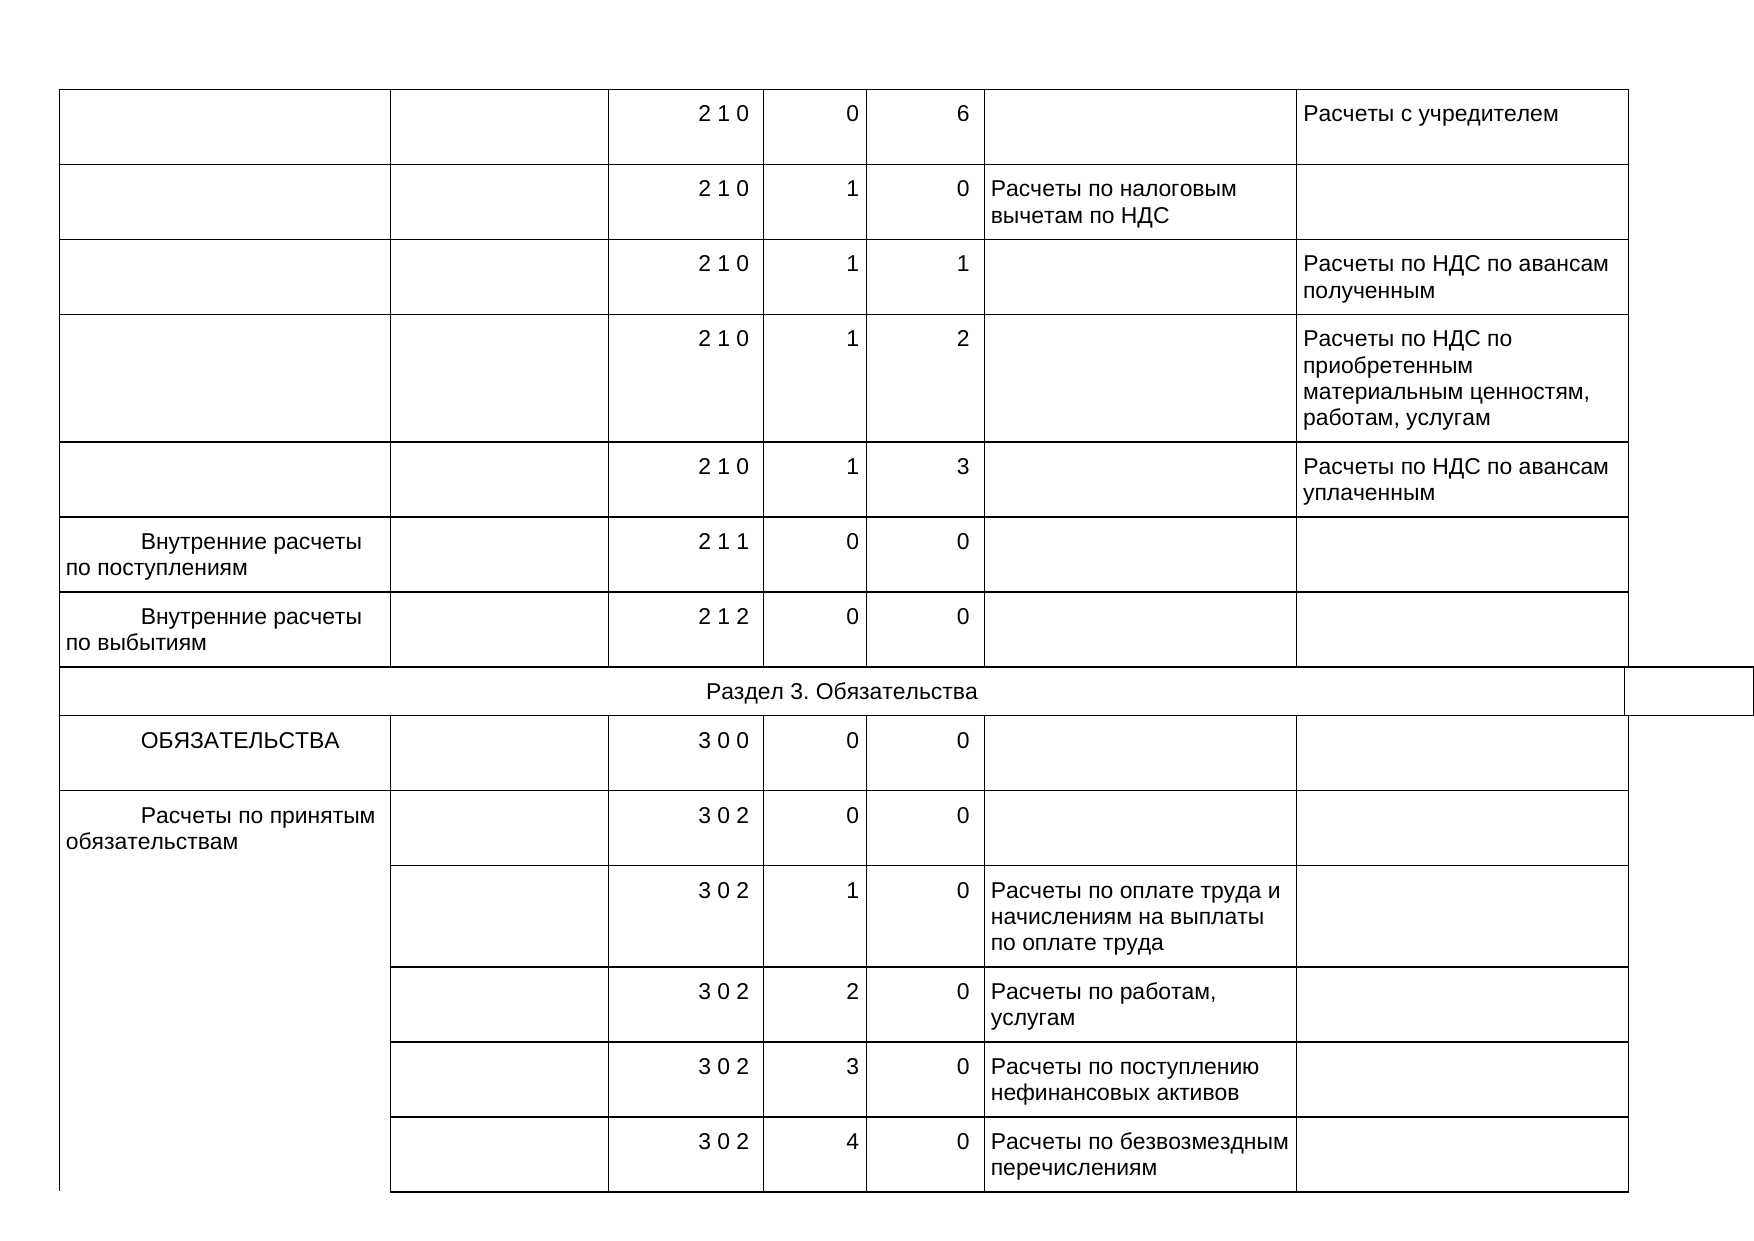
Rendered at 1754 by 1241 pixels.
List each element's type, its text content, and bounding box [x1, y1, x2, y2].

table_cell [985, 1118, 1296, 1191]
table_cell Расчеты по оплате труда и начислениям на выплаты по оплате труда [985, 866, 1296, 966]
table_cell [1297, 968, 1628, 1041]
table_cell [391, 240, 608, 314]
table_cell 2 1 0 [609, 315, 763, 441]
table_cell 2 [867, 315, 984, 441]
table_cell [60, 240, 390, 314]
table_cell 1 [764, 443, 866, 516]
table_cell 2 1 1 [609, 518, 763, 591]
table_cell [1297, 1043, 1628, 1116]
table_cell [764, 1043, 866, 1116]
table_cell Раздел 3. Обязательства [60, 668, 1624, 715]
table_cell 0 [867, 593, 984, 666]
table_cell 3 0 0 [609, 716, 763, 790]
table_cell Расчеты по НДС по авансам полученным [1297, 240, 1628, 314]
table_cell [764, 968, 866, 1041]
table_cell 0 [764, 518, 866, 591]
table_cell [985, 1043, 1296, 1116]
table_cell Расчеты по НДС по приобретенным материальным ценностям, работам, услугам [1297, 315, 1628, 441]
table_cell Расчеты с учредителем [1297, 90, 1628, 164]
table_cell [985, 518, 1296, 591]
table_cell [985, 593, 1296, 666]
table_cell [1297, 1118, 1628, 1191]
table_cell [60, 90, 390, 164]
table_cell Внутренние расчеты по поступлениям [60, 518, 390, 591]
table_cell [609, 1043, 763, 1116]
table_cell 3 0 2 [609, 866, 763, 966]
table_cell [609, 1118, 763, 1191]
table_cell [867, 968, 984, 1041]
table_cell 1 [764, 240, 866, 314]
table_cell [985, 443, 1296, 516]
table_cell ОБЯЗАТЕЛЬСТВА [60, 716, 390, 790]
table_cell 2 1 2 [609, 593, 763, 666]
table_cell Внутренние расчеты по выбытиям [60, 593, 390, 666]
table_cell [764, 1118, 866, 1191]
table_cell 0 [867, 165, 984, 239]
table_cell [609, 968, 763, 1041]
table_cell 3 0 2 [609, 791, 763, 865]
table_cell 2 1 0 [609, 240, 763, 314]
table_cell [391, 791, 608, 865]
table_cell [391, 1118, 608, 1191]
table_cell 2 1 0 [609, 90, 763, 164]
table_cell [391, 866, 608, 966]
table_cell [1297, 518, 1628, 591]
table_cell 0 [764, 90, 866, 164]
table_cell [391, 90, 608, 164]
table_cell 1 [764, 165, 866, 239]
table_cell [985, 240, 1296, 314]
table_cell Расчеты по НДС по авансам уплаченным [1297, 443, 1628, 516]
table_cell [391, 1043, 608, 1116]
table_cell 0 [764, 791, 866, 865]
table_cell 0 [764, 716, 866, 790]
table_cell 0 [867, 791, 984, 865]
table_cell 1 [867, 240, 984, 314]
table_cell [985, 791, 1296, 865]
table_cell [985, 90, 1296, 164]
table_cell 0 [867, 518, 984, 591]
table_cell [1297, 716, 1628, 790]
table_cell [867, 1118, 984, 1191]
table_cell [391, 716, 608, 790]
table_cell 3 [867, 443, 984, 516]
table_cell 0 [867, 866, 984, 966]
table_cell [391, 443, 608, 516]
table_cell 2 1 0 [609, 443, 763, 516]
table_cell [391, 315, 608, 441]
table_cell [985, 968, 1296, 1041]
table_cell [391, 165, 608, 239]
table_cell [1297, 165, 1628, 239]
table_cell [1297, 791, 1628, 865]
table_cell 6 [867, 90, 984, 164]
table_cell [391, 518, 608, 591]
table_cell [985, 315, 1296, 441]
table_cell Расчеты по налоговым вычетам по НДС [985, 165, 1296, 239]
table_cell [60, 165, 390, 239]
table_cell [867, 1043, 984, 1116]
table_cell Расчеты по принятым обязательствам [60, 791, 390, 1191]
table_cell [60, 315, 390, 441]
table_cell [1297, 593, 1628, 666]
table_cell 0 [764, 593, 866, 666]
table_cell [60, 443, 390, 516]
table_cell [391, 593, 608, 666]
table_cell 0 [867, 716, 984, 790]
table_cell [1625, 668, 1753, 715]
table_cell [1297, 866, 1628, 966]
table_cell [985, 716, 1296, 790]
table_cell 2 1 0 [609, 165, 763, 239]
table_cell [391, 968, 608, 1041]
table_cell 1 [764, 315, 866, 441]
table_cell 1 [764, 866, 866, 966]
